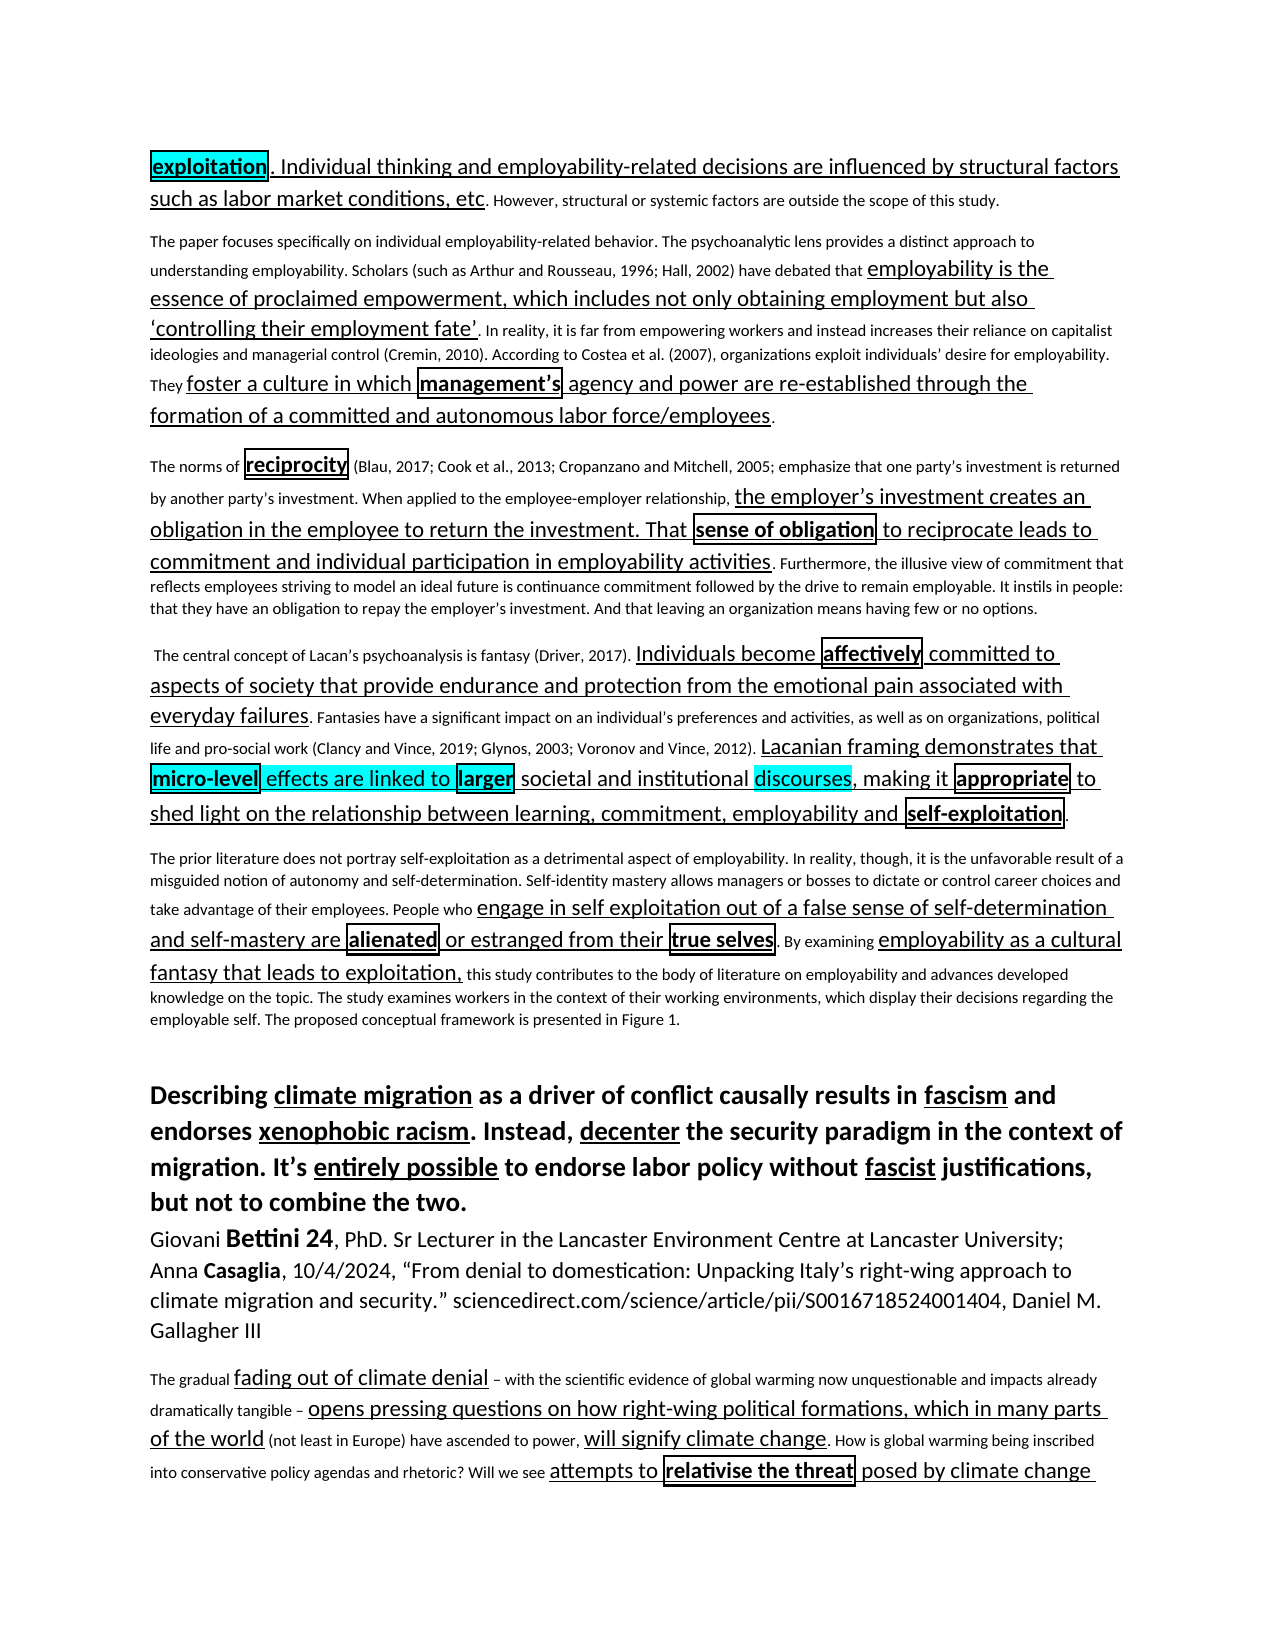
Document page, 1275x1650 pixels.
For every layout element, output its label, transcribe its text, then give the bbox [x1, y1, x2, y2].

text The prior literature does not portray self-exploitation as a detrimental aspect of employability. In reality, though, it is the unfavorable result of a misguided notion of autonomy and self-determination. Self-identity mastery allows managers or bosses to dictate or control career choices and take advantage of their employees. People who engage in self exploitation out of a false sense of self-determination and self-mastery are alienated or estranged from their true selves. By examining employability as a cultural fantasy that leads to exploitation, this study contributes to the body of literature on employability and advances developed knowledge on the topic. The study examines workers in the context of their working environments, which display their decisions regarding the employable self. The proposed conceptual framework is presented in Figure 1. [150, 848, 1125, 1060]
text Giovani Bettini 24, PhD. Sr Lecturer in the Lancaster Environment Centre at Lancaster University; Anna Casaglia, 10/4/2024, “From denial to domestication: Unpacking Italy’s right-wing approach to climate migration and security.” sciencedirect.com/science/article/pii/S0016718524001404, Daniel M. Gallagher III [150, 1221, 1125, 1345]
subtitle Describing climate migration as a driver of conflict causally results in fascism and endorses xenophobic racism. Instead, decenter the security paradigm in the context of migration. It’s entirely possible to endorse labor policy without fascist justifications, but not to combine the two. [150, 1078, 1125, 1218]
text The central concept of Lacan’s psychoanalysis is fantasy (Driver, 2017). Individuals become affectively committed to aspects of society that provide endurance and protection from the emotional pain associated with everyday failures. Fantasies have a significant impact on an individual’s preferences and activities, as well as on organizations, political life and pro-social work (Clancy and Vince, 2019; Glynos, 2003; Voronov and Vince, 2012). Lacanian framing demonstrates that micro-level effects are linked to larger societal and institutional discourses, making it appropriate to shed light on the relationship between learning, commitment, employability and self-exploitation. [150, 637, 1125, 829]
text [150, 150, 1125, 212]
text The paper focuses specifically on individual employability-related behavior. The psychoanalytic lens provides a distinct approach to understanding employability. Scholars (such as Arthur and Rousseau, 1996; Hall, 2002) have debated that employability is the essence of proclaimed empowerment, which includes not only obtaining employment but also ‘controlling their employment fate’. In reality, it is far from empowering workers and instead increases their reliance on capitalist ideologies and managerial control (Cremin, 2010). According to Costea et al. (2007), organizations exploit individuals’ desire for employability. They foster a culture in which management’s agency and power are re-established through the formation of a committed and autonomous labor force/employees. [150, 231, 1125, 429]
text The norms of reciprocity (Blau, 2017; Cook et al., 2013; Cropanzano and Mitchell, 2005; emphasize that one party’s investment is returned by another party’s investment. When applied to the employee-employer relationship, the employer’s investment creates an obligation in the employee to return the investment. That sense of obligation to reciprocate leads to commitment and individual participation in employability activities. Furthermore, the illusive view of commitment that reflects employees striving to model an ideal future is continuance commitment followed by the drive to remain employable. It instils in people: that they have an obligation to repay the employer’s investment. And that leaving an organization means having few or no options. [150, 448, 1125, 619]
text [150, 1363, 1125, 1487]
